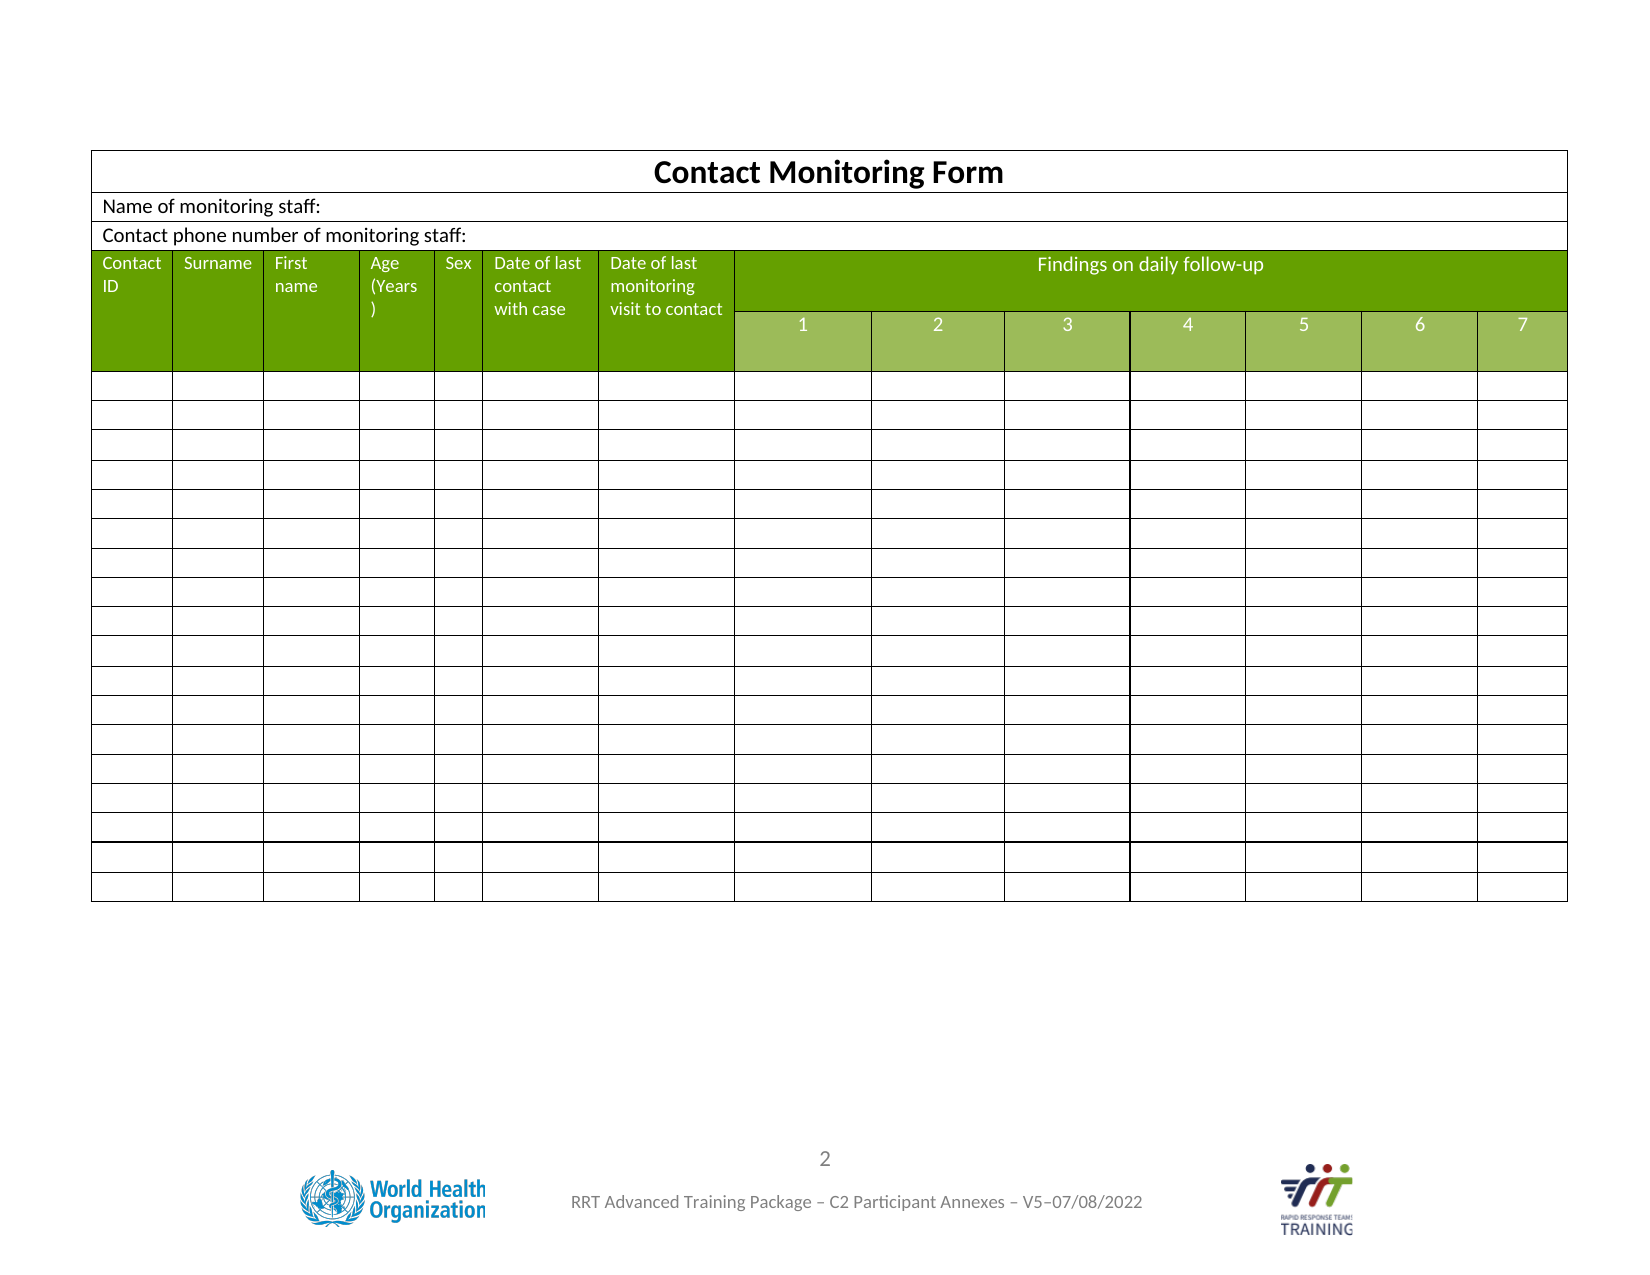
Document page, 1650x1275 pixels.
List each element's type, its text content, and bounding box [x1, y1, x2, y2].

table_cell [264, 843, 359, 872]
table_cell [264, 696, 359, 724]
table_cell [483, 461, 598, 489]
table_cell [360, 490, 434, 518]
table_cell [1362, 843, 1477, 872]
table_cell [1478, 755, 1567, 783]
table_cell [173, 784, 263, 812]
table_cell [1131, 725, 1245, 754]
table_cell [435, 784, 482, 812]
table_cell [1005, 430, 1129, 460]
table_cell [360, 843, 434, 872]
table_cell [92, 607, 172, 635]
table_cell [1246, 430, 1361, 460]
table_cell [872, 813, 1004, 841]
table_cell [360, 696, 434, 724]
table_cell [1478, 490, 1567, 518]
table_cell [1131, 755, 1245, 783]
table_cell [435, 636, 482, 666]
table_cell [173, 401, 263, 429]
table_cell [1005, 696, 1129, 724]
table_cell Name of monitoring staff: [92, 193, 1567, 221]
table_cell [360, 755, 434, 783]
table_cell [1005, 873, 1129, 901]
table_cell [435, 725, 482, 754]
table_cell [872, 401, 1004, 429]
table_cell [872, 636, 1004, 666]
table_cell [872, 578, 1004, 606]
table_cell [1131, 401, 1245, 429]
table_cell [872, 755, 1004, 783]
table_cell [735, 636, 871, 666]
table_cell [599, 461, 734, 489]
table_cell [1246, 813, 1361, 841]
table_cell [1478, 843, 1567, 872]
table_cell [92, 490, 172, 518]
table_cell [1246, 843, 1361, 872]
table_cell [92, 461, 172, 489]
table_cell [1005, 755, 1129, 783]
table_cell [735, 549, 871, 577]
table_cell [1131, 519, 1245, 547]
table_cell [1362, 636, 1477, 666]
table_cell [173, 843, 263, 872]
table_cell [264, 578, 359, 606]
table_cell [1362, 372, 1477, 400]
table_cell [435, 490, 482, 518]
table_cell [264, 636, 359, 666]
table_cell [1478, 607, 1567, 635]
table_cell [1478, 430, 1567, 460]
table_cell [1362, 578, 1477, 606]
table_cell [1005, 784, 1129, 812]
table_cell [1005, 667, 1129, 695]
table_cell [872, 519, 1004, 547]
table_cell [599, 784, 734, 812]
table_cell [735, 696, 871, 724]
table_cell [599, 636, 734, 666]
table_cell [483, 755, 598, 783]
table_cell [735, 519, 871, 547]
table_cell [92, 636, 172, 666]
table_cell [1131, 430, 1245, 460]
table_cell [735, 843, 871, 872]
table_cell [1362, 725, 1477, 754]
table_cell [599, 519, 734, 547]
table_cell [435, 430, 482, 460]
table_cell [1246, 696, 1361, 724]
table_cell [872, 725, 1004, 754]
table_cell [1005, 578, 1129, 606]
table_cell [1362, 519, 1477, 547]
table_cell [1246, 607, 1361, 635]
table_cell [735, 784, 871, 812]
table_cell [735, 755, 871, 783]
table_cell [435, 667, 482, 695]
table_cell [599, 813, 734, 841]
table_cell [483, 519, 598, 547]
table_cell [872, 490, 1004, 518]
table_cell [483, 813, 598, 841]
table_cell [92, 401, 172, 429]
table_cell [1246, 784, 1361, 812]
table_cell [872, 667, 1004, 695]
table_cell 5 [1246, 312, 1361, 371]
table_cell [483, 667, 598, 695]
table_cell [1478, 519, 1567, 547]
table_cell [599, 430, 734, 460]
table_cell [735, 372, 871, 400]
table_cell [872, 843, 1004, 872]
table_cell [1131, 813, 1245, 841]
table_cell [435, 401, 482, 429]
table_cell [483, 696, 598, 724]
table_cell [173, 549, 263, 577]
table_cell [483, 430, 598, 460]
table_cell [173, 636, 263, 666]
table_cell [360, 578, 434, 606]
table_cell [735, 430, 871, 460]
table_cell [1005, 490, 1129, 518]
table_cell [483, 490, 598, 518]
table_cell [264, 549, 359, 577]
table_cell [1131, 578, 1245, 606]
table_cell [1131, 873, 1245, 901]
table_cell Surname [173, 251, 263, 371]
table_cell [360, 607, 434, 635]
table_cell [599, 490, 734, 518]
table_cell [264, 607, 359, 635]
table_cell [173, 519, 263, 547]
table_cell [360, 401, 434, 429]
table_cell [360, 873, 434, 901]
table_cell [735, 401, 871, 429]
table_cell [173, 430, 263, 460]
table_cell [872, 372, 1004, 400]
table_cell [1246, 578, 1361, 606]
table_cell First name [264, 251, 359, 371]
table_cell [173, 578, 263, 606]
table_cell [1131, 461, 1245, 489]
table_cell [264, 461, 359, 489]
table_cell [360, 667, 434, 695]
table_cell [264, 519, 359, 547]
table_cell [92, 873, 172, 901]
table_cell [735, 607, 871, 635]
table_cell [735, 873, 871, 901]
table_cell [1362, 667, 1477, 695]
table_cell [599, 725, 734, 754]
table_cell [1478, 813, 1567, 841]
table_cell [1005, 401, 1129, 429]
table_cell [483, 873, 598, 901]
table_cell [435, 696, 482, 724]
table_cell [173, 667, 263, 695]
table_cell [483, 607, 598, 635]
table_cell [1005, 843, 1129, 872]
table_cell [435, 578, 482, 606]
table_cell [735, 667, 871, 695]
table_cell [173, 461, 263, 489]
table_cell [173, 696, 263, 724]
table_cell [1131, 696, 1245, 724]
table_cell [1131, 549, 1245, 577]
table_cell [735, 725, 871, 754]
table_cell [264, 372, 359, 400]
table_cell [1005, 607, 1129, 635]
table_cell [1005, 549, 1129, 577]
table_cell Age (Years) [360, 251, 434, 371]
table_cell [872, 607, 1004, 635]
table_cell [1362, 696, 1477, 724]
table_cell [483, 372, 598, 400]
table_cell [1005, 636, 1129, 666]
table_cell [264, 813, 359, 841]
table_cell [599, 607, 734, 635]
table_cell [173, 607, 263, 635]
table_cell [735, 461, 871, 489]
table_cell [360, 725, 434, 754]
table_cell [872, 430, 1004, 460]
table_cell [735, 578, 871, 606]
table_cell [1246, 667, 1361, 695]
table_cell [1131, 607, 1245, 635]
table_cell [360, 636, 434, 666]
table_cell [599, 843, 734, 872]
table_cell [92, 578, 172, 606]
table_cell [1478, 636, 1567, 666]
table_cell [872, 549, 1004, 577]
table_cell [360, 519, 434, 547]
table_cell [1478, 784, 1567, 812]
table_cell 3 [1005, 312, 1129, 371]
table_cell Contact phone number of monitoring staff: [92, 222, 1567, 250]
table_cell [1362, 784, 1477, 812]
table_cell [1246, 401, 1361, 429]
table_cell [1478, 667, 1567, 695]
table_cell [264, 430, 359, 460]
table_cell [483, 843, 598, 872]
table_cell Sex [435, 251, 482, 371]
table_cell [483, 636, 598, 666]
table_cell [1478, 549, 1567, 577]
table_cell [1246, 755, 1361, 783]
table_cell [872, 784, 1004, 812]
table_cell [1362, 755, 1477, 783]
table_cell [92, 755, 172, 783]
table_cell [872, 873, 1004, 901]
table_cell [360, 372, 434, 400]
table_cell [360, 549, 434, 577]
table_cell [1362, 490, 1477, 518]
table_cell [1246, 372, 1361, 400]
table_cell [872, 696, 1004, 724]
table_cell [173, 755, 263, 783]
table_cell [360, 430, 434, 460]
table_cell [435, 843, 482, 872]
table_cell [483, 725, 598, 754]
table_cell [599, 401, 734, 429]
table_cell [1478, 372, 1567, 400]
table_cell [92, 667, 172, 695]
table_cell [1005, 813, 1129, 841]
table_cell [92, 430, 172, 460]
table_cell [360, 461, 434, 489]
table_cell [1478, 461, 1567, 489]
table_cell [599, 755, 734, 783]
table_cell [1131, 490, 1245, 518]
table_cell [1246, 519, 1361, 547]
picture [300, 1170, 485, 1227]
table_cell [1362, 401, 1477, 429]
table_cell [599, 667, 734, 695]
table_cell [483, 578, 598, 606]
table_cell [1005, 725, 1129, 754]
table_cell [264, 755, 359, 783]
table_cell [92, 696, 172, 724]
table_cell [1131, 667, 1245, 695]
table_cell [483, 549, 598, 577]
table_cell [1478, 873, 1567, 901]
table_cell [1362, 430, 1477, 460]
table_cell [1478, 578, 1567, 606]
table_cell [435, 755, 482, 783]
table_cell [1478, 696, 1567, 724]
table_cell [1131, 372, 1245, 400]
table_cell [264, 667, 359, 695]
table_cell [1005, 519, 1129, 547]
table_cell [1362, 607, 1477, 635]
table_cell [1005, 372, 1129, 400]
table_cell [1478, 725, 1567, 754]
table_cell [173, 372, 263, 400]
table_cell [1478, 401, 1567, 429]
table_cell [264, 873, 359, 901]
table_cell [173, 813, 263, 841]
table_cell [435, 813, 482, 841]
table_cell [1131, 636, 1245, 666]
table_cell [360, 784, 434, 812]
table_cell Contact ID [92, 251, 172, 371]
table_header Contact Monitoring Form [92, 151, 1567, 192]
table_cell 6 [1362, 312, 1477, 371]
table_cell [360, 813, 434, 841]
table_cell [435, 461, 482, 489]
table_cell [1362, 461, 1477, 489]
table_cell [735, 813, 871, 841]
table_cell [1246, 636, 1361, 666]
table_cell 7 [1478, 312, 1567, 371]
table_cell [92, 784, 172, 812]
table_cell [92, 372, 172, 400]
table_cell [1246, 725, 1361, 754]
table_cell [264, 401, 359, 429]
table_cell [435, 607, 482, 635]
table_cell [599, 372, 734, 400]
table_cell [1246, 490, 1361, 518]
table_cell [92, 843, 172, 872]
table_cell [1246, 461, 1361, 489]
table_cell [264, 784, 359, 812]
table_cell [173, 873, 263, 901]
table_cell [92, 813, 172, 841]
table_cell [1362, 549, 1477, 577]
table_cell [1005, 461, 1129, 489]
table_cell [599, 578, 734, 606]
table_cell [599, 696, 734, 724]
table_cell 4 [1131, 312, 1245, 371]
table_cell [435, 372, 482, 400]
table_cell Date of last contact with case [483, 251, 598, 371]
table_cell [483, 784, 598, 812]
table_cell [435, 873, 482, 901]
table_cell [872, 461, 1004, 489]
table_cell [735, 490, 871, 518]
table_cell 1 [735, 312, 871, 371]
table_cell [435, 519, 482, 547]
table_cell [599, 873, 734, 901]
table_cell [264, 490, 359, 518]
table_cell [173, 725, 263, 754]
table_cell [599, 549, 734, 577]
table_cell [1246, 873, 1361, 901]
table_cell [1131, 784, 1245, 812]
picture [300, 1206, 336, 1227]
table_cell 2 [872, 312, 1004, 371]
table_cell [435, 549, 482, 577]
table_cell [1362, 873, 1477, 901]
table_cell Findings on daily follow-up [735, 251, 1567, 311]
table_cell [173, 490, 263, 518]
table_cell [1246, 549, 1361, 577]
table_cell [1131, 843, 1245, 872]
table_cell [483, 401, 598, 429]
table_cell [92, 725, 172, 754]
table_cell [92, 549, 172, 577]
table_cell [1362, 813, 1477, 841]
table_cell [264, 725, 359, 754]
table_cell [92, 519, 172, 547]
table_cell Date of last monitoring visit to contact [599, 251, 734, 371]
